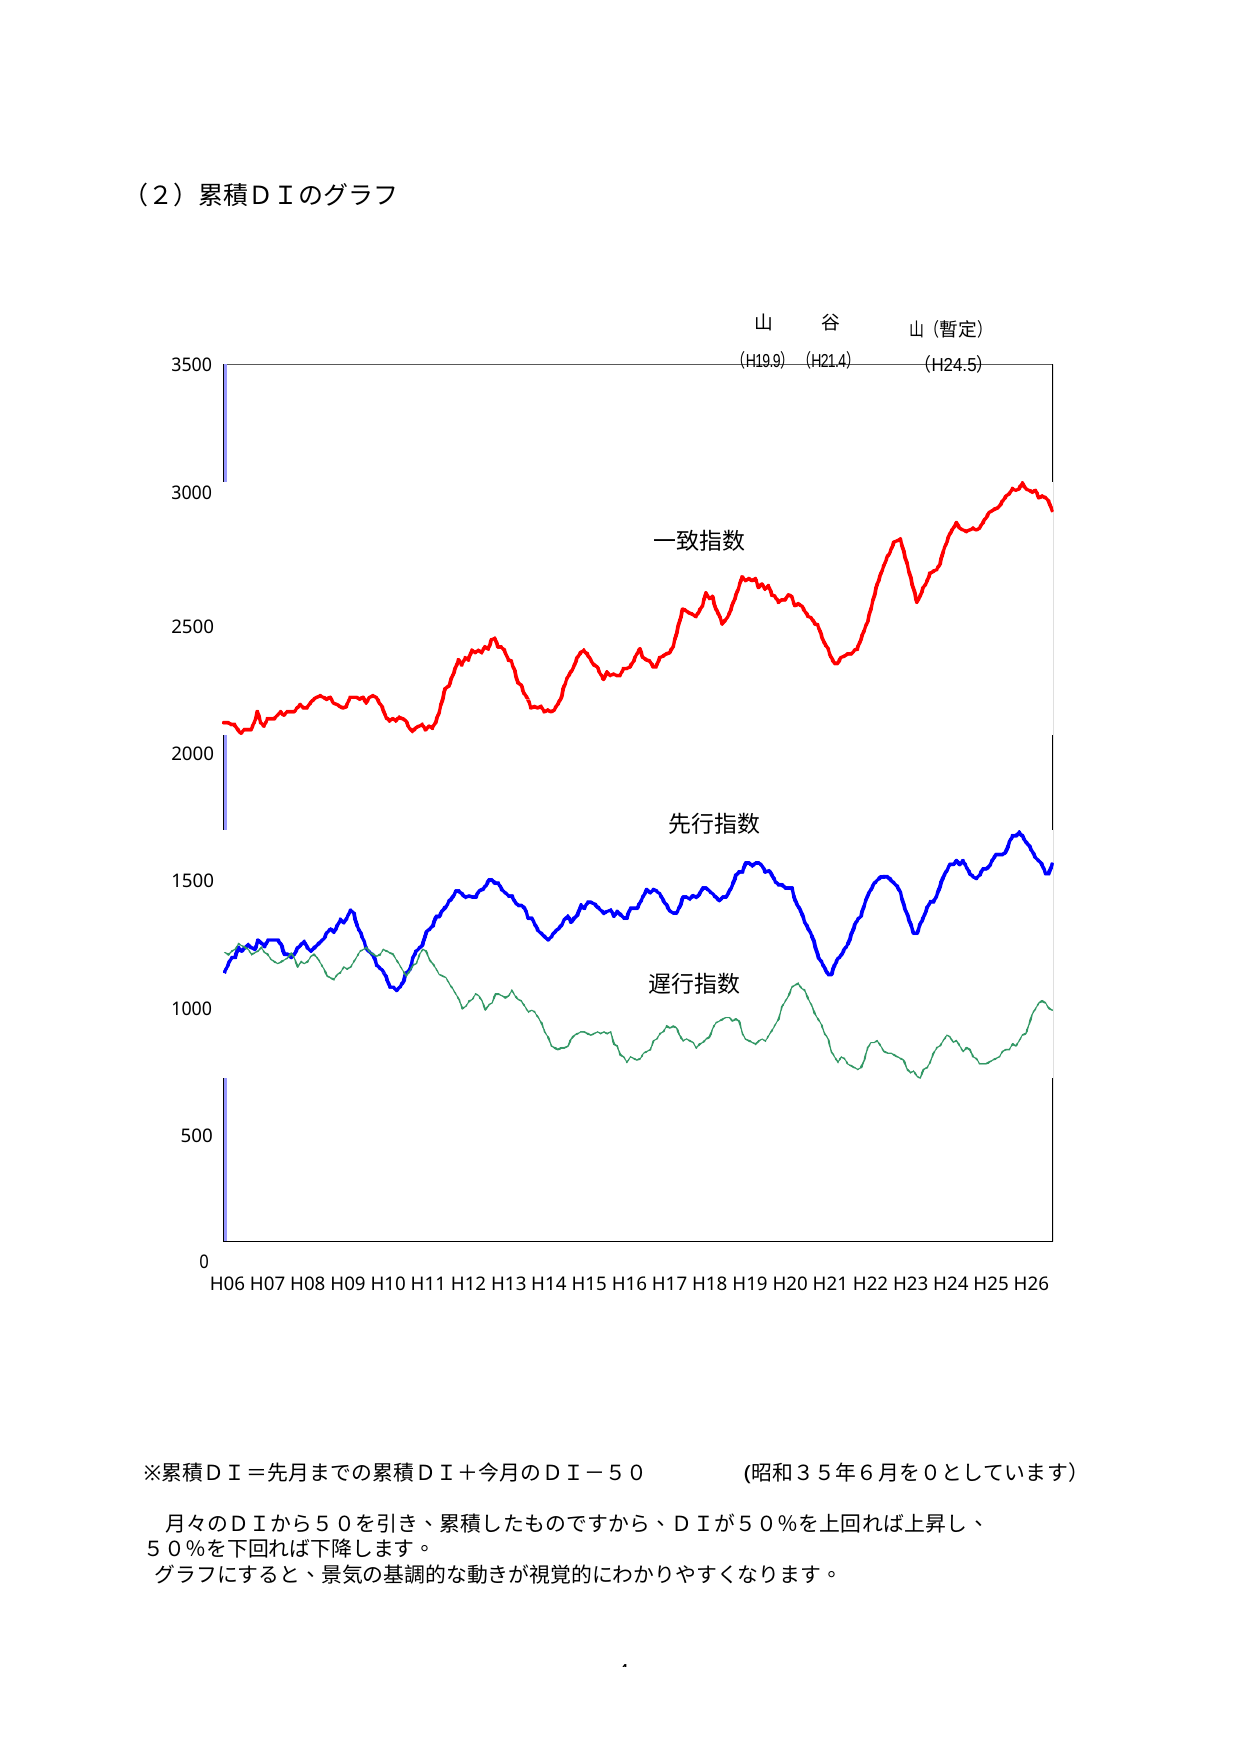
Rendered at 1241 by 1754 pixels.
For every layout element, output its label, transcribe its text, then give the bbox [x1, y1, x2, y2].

text 3000 [171, 479, 213, 505]
text 1000 [171, 995, 213, 1021]
text 500 [180, 1123, 1159, 1148]
picture [222, 481, 1054, 613]
subtitle 先行指数 [462, 808, 967, 840]
text グラフにすると、景気の基調的な動きが視覚的にわかりやすくなります。 [154, 1561, 1159, 1587]
picture [223, 893, 1054, 1079]
text 2000 [171, 741, 1159, 766]
subtitle （２）累積ＤＩのグラフ [123, 178, 1159, 212]
text 3500 [171, 351, 213, 376]
text 0 [199, 1250, 1159, 1273]
text H06 H07 H08 H09 H10 H11 H12 H13 H14 H15 H16 H17 H18 H19 H20 H21 H22 H23 H24 H25 H26 [209, 1273, 1159, 1295]
subtitle 遅行指数 [648, 968, 1159, 999]
subtitle 一致指数 [653, 525, 1159, 556]
text 山 谷 山（暫定） [754, 314, 1159, 343]
text （H24.5） [914, 352, 1159, 377]
text 1500 [171, 868, 1159, 893]
picture [222, 639, 1054, 735]
picture [223, 830, 1054, 868]
text 2500 [171, 613, 1159, 639]
text （H19.9） （H21.4） [731, 351, 862, 372]
text ５０％を下回れば下降します。 [144, 1541, 1159, 1561]
text ※累積ＤＩ＝先月までの累積ＤＩ＋今月のＤＩ－５０ (昭和３５年６月を０としています） 月々のＤＩから５０を引き、累積したものですから、ＤＩが５０％を上回れば上昇し、 [144, 1439, 1090, 1541]
